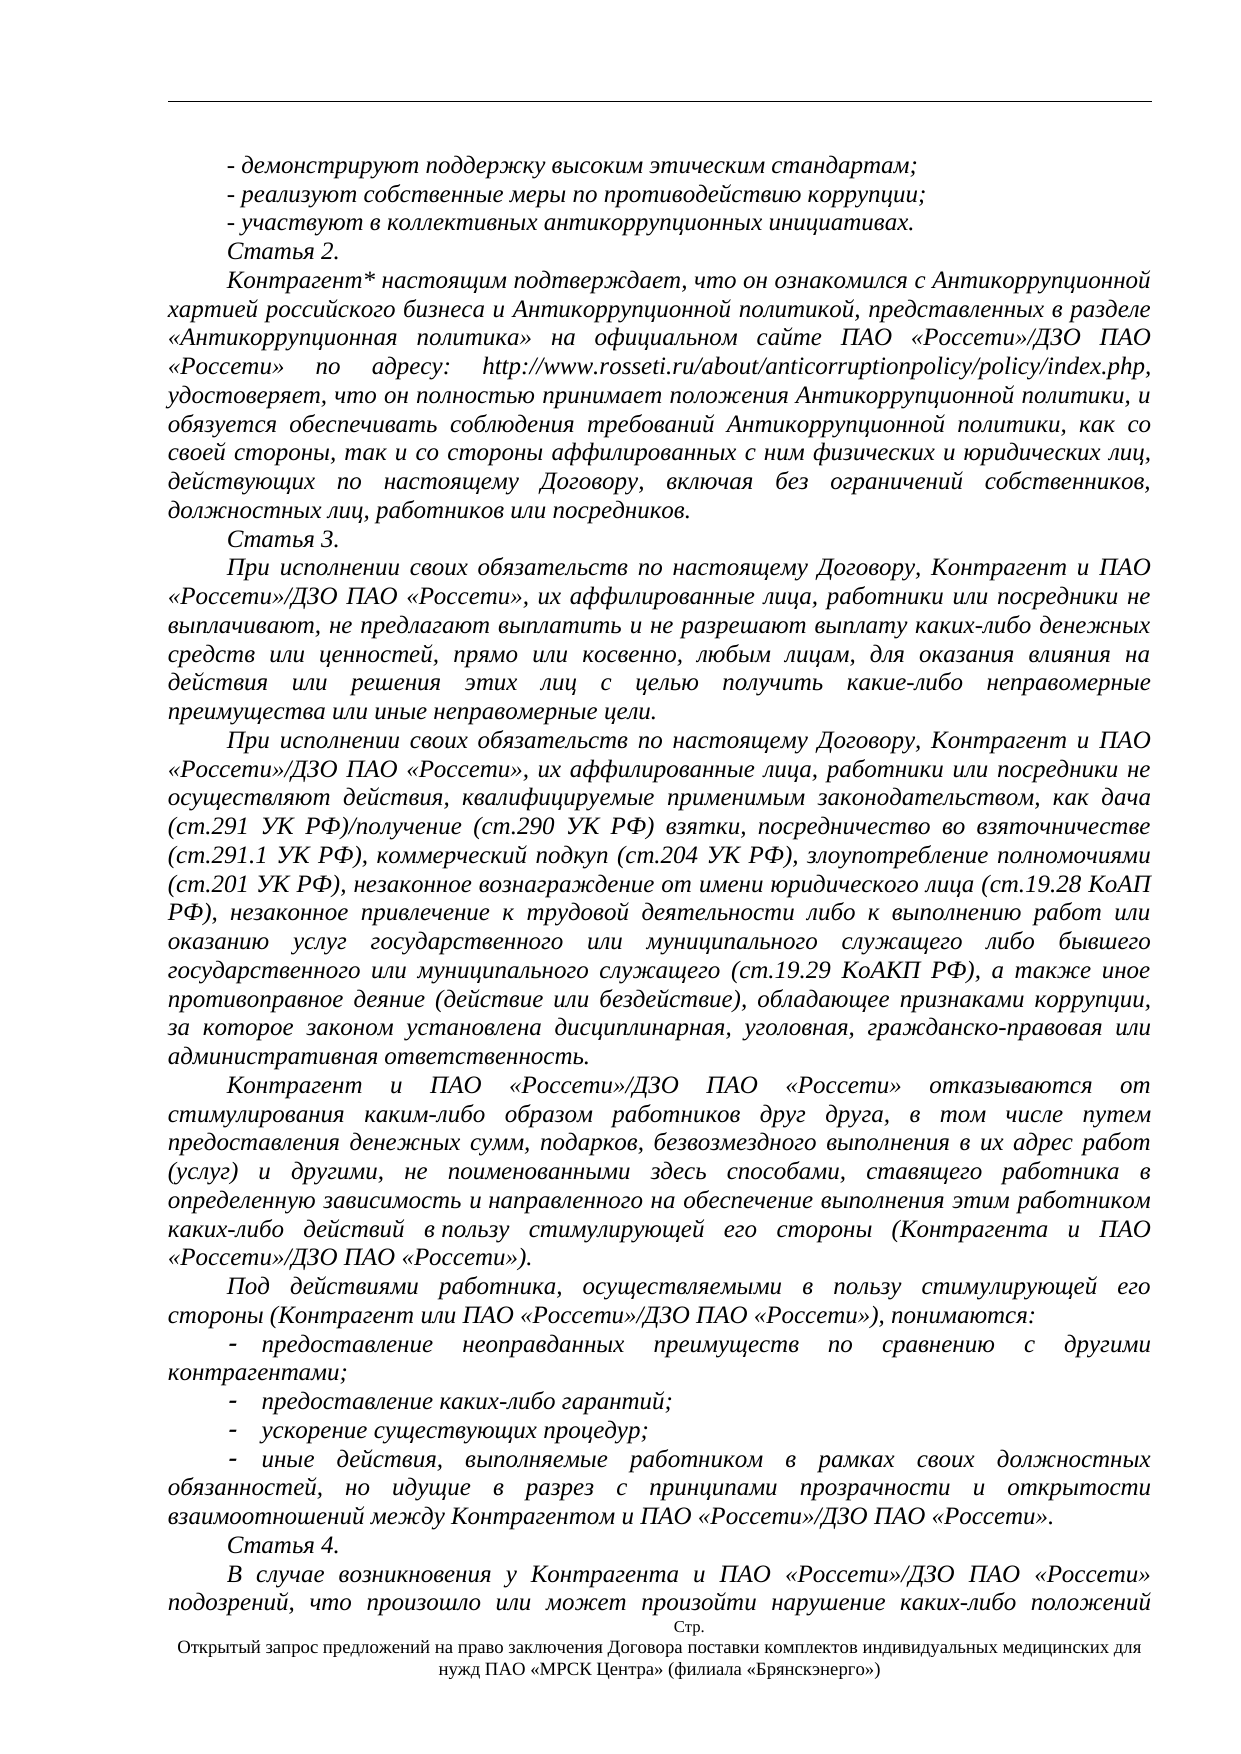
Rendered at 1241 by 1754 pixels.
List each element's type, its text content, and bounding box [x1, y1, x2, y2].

text Контрагент* настоящим подтверждает, что он ознакомился с Антикоррупционной хартией российского бизнеса и Антикоррупционной политикой, представленных в разделе «Антикоррупционная политика» на официальном сайте ПАО «Россети»/ДЗО ПАО «Россети» по адресу: http://www.rosseti.ru/about/anticorruptionpolicy/policy/index.php, удостоверяет, что он полностью принимает положения Антикоррупционной политики, и обязуется обеспечивать соблюдения требований Антикоррупционной политики, как со своей стороны, так и со стороны аффилированных с ним физических и юридических лиц, действующих по настоящему Договору, включая без ограничений собственников, должностных лиц, работников или посредников. [168, 265, 1152, 524]
text Статья 3. [168, 524, 1152, 552]
list иные действия, выполняемые работником в рамках своих должностных обязанностей, но идущие в разрез с принципами прозрачности и открытости взаимоотношений между Контрагентом и ПАО «Россети»/ДЗО ПАО «Россети». [168, 1444, 1152, 1530]
text Статья 4. [168, 1530, 1152, 1559]
text Статья 2. [168, 236, 1152, 265]
text - реализуют собственные меры по противодействию коррупции; [168, 179, 1152, 207]
list ускорение существующих процедур; [168, 1415, 1152, 1444]
text При исполнении своих обязательств по настоящему Договору, Контрагент и ПАО «Россети»/ДЗО ПАО «Россети», их аффилированные лица, работники или посредники не осуществляют действия, квалифицируемые применимым законодательством, как дача (ст.291 УК РФ)/получение (ст.290 УК РФ) взятки, посредничество во взяточничестве (ст.291.1 УК РФ), коммерческий подкуп (ст.204 УК РФ), злоупотребление полномочиями (ст.201 УК РФ), незаконное вознаграждение от имени юридического лица (ст.19.28 КоАП РФ), незаконное привлечение к трудовой деятельности либо к выполнению работ или оказанию услуг государственного или муниципального служащего либо бывшего государственного или муниципального служащего (ст.19.29 КоАКП РФ), а также иное противоправное деяние (действие или бездействие), обладающее признаками коррупции, за которое законом установлена дисциплинарная, уголовная, гражданско-правовая или административная ответственность. [168, 725, 1152, 1070]
text Контрагент и ПАО «Россети»/ДЗО ПАО «Россети» отказываются от стимулирования каким-либо образом работников друг друга, в том числе путем предоставления денежных сумм, подарков, безвозмездного выполнения в их адрес работ (услуг) и другими, не поименованными здесь способами, ставящего работника в определенную зависимость и направленного на обеспечение выполнения этим работником каких-либо действий в пользу стимулирующей его стороны (Контрагента и ПАО «Россети»/ДЗО ПАО «Россети»). [168, 1070, 1152, 1271]
list предоставление каких-либо гарантий; [168, 1386, 1152, 1415]
text - участвуют в коллективных антикоррупционных инициативах. [168, 207, 1152, 236]
text При исполнении своих обязательств по настоящему Договору, Контрагент и ПАО «Россети»/ДЗО ПАО «Россети», их аффилированные лица, работники или посредники не выплачивают, не предлагают выплатить и не разрешают выплату каких-либо денежных средств или ценностей, прямо или косвенно, любым лицам, для оказания влияния на действия или решения этих лиц с целью получить какие-либо неправомерные преимущества или иные неправомерные цели. [168, 552, 1152, 725]
list предоставление неоправданных преимуществ по сравнению с другими контрагентами; [168, 1329, 1152, 1386]
text Под действиями работника, осуществляемыми в пользу стимулирующей его стороны (Контрагент или ПАО «Россети»/ДЗО ПАО «Россети»), понимаются: [168, 1271, 1152, 1329]
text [168, 1559, 1152, 1616]
text - демонстрируют поддержку высоким этическим стандартам; [168, 150, 1152, 179]
